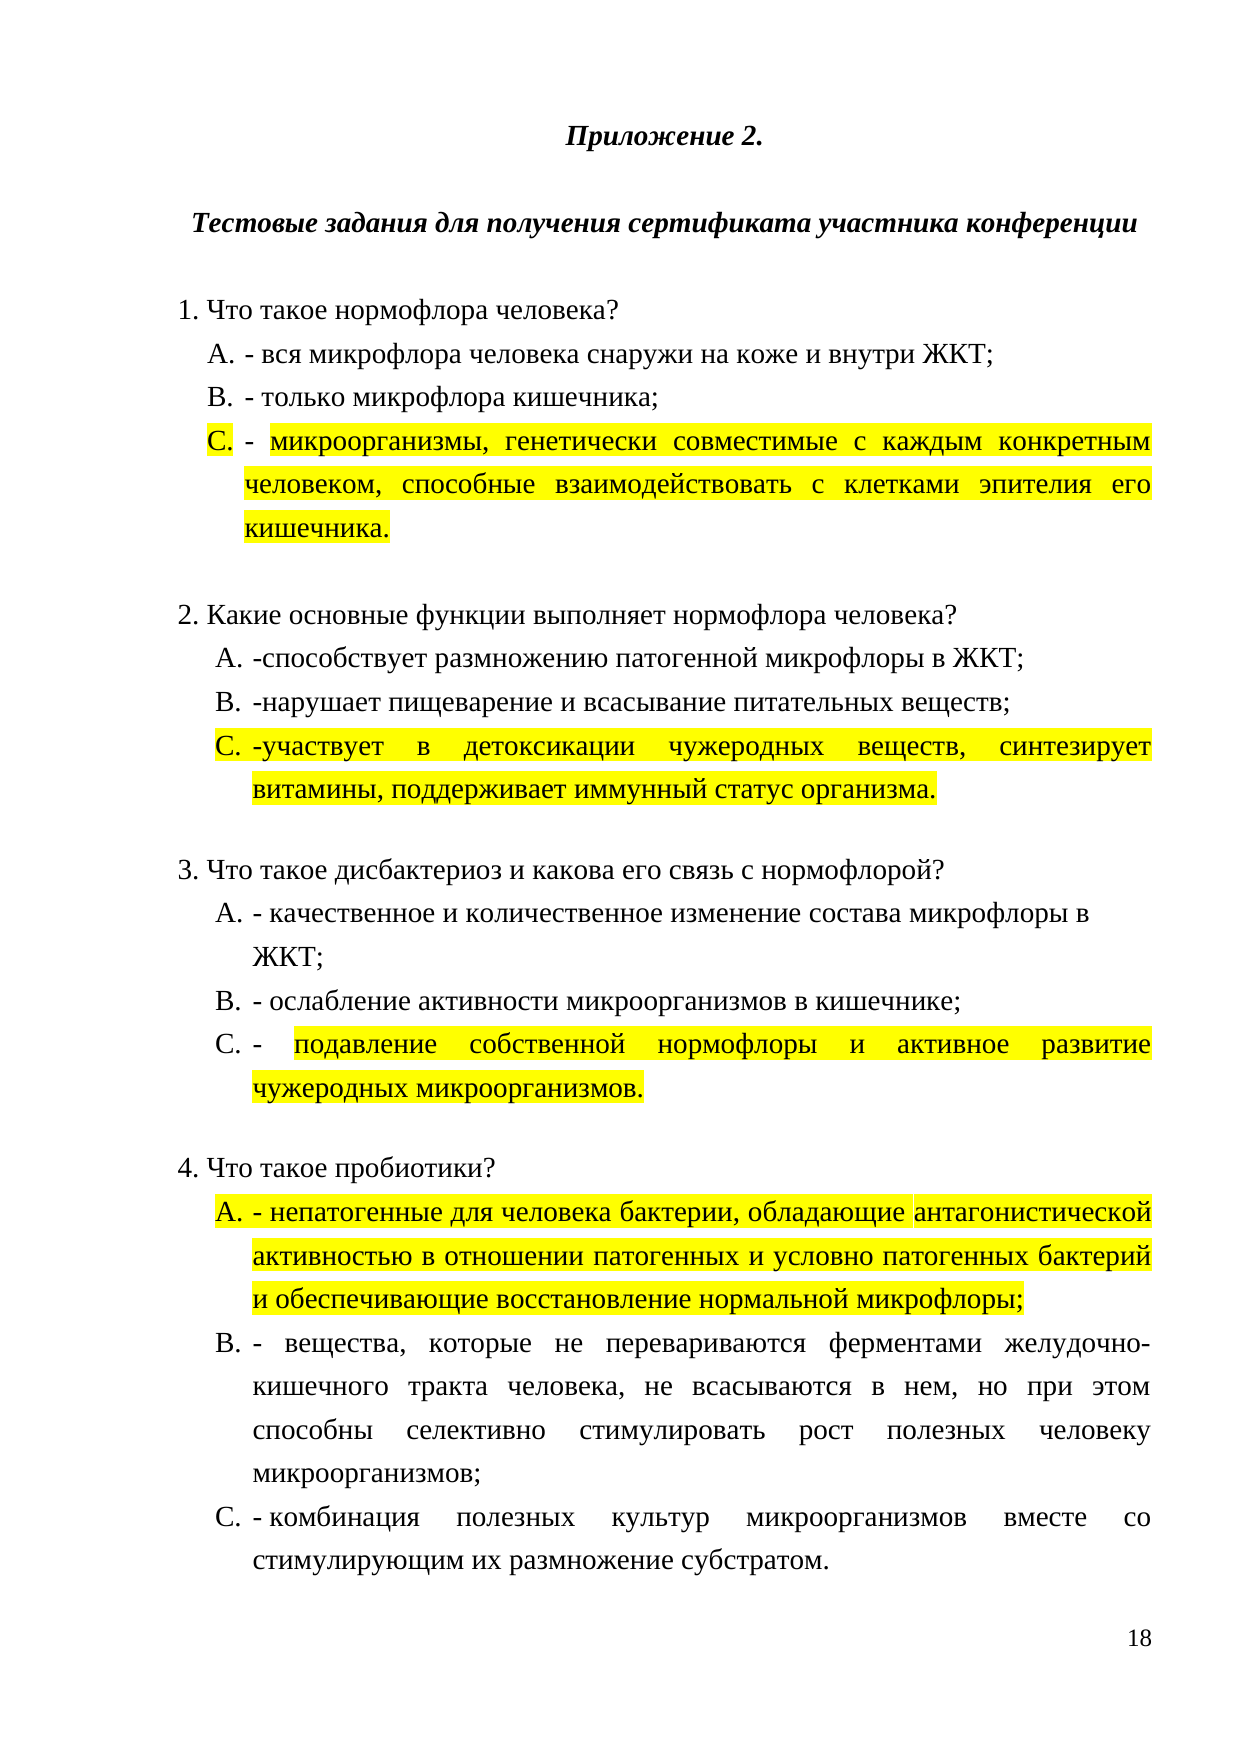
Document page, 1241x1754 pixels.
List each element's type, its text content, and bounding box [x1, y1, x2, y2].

text 3. Что такое дисбактериоз и какова его связь с нормофлорой? [177, 852, 1152, 886]
text 1. Что такое нормофлора человека? [177, 292, 1152, 326]
text Тестовые задания для получения сертификата участника конференции [177, 205, 1152, 239]
list - вещества, которые не перевариваются ферментами желудочно-кишечного тракта человека, не всасываются в нем, но при этом способны селективно стимулировать рост полезных человеку микроорганизмов; [215, 1325, 1152, 1489]
list - микроорганизмы, генетически совместимые с каждым конкретным человеком, способные взаимодействовать с клетками эпителия его кишечника. [207, 423, 1152, 543]
text 2. Какие основные функции выполняет нормофлора человека? [177, 597, 1152, 631]
list - непатогенные для человека бактерии, обладающие антагонистической активностью в отношении патогенных и условно патогенных бактерий и обеспечивающие восстановление нормальной микрофлоры; [215, 1194, 1152, 1315]
list -участвует в детоксикации чужеродных веществ, синтезирует витамины, поддерживает иммунный статус организма. [215, 761, 1152, 805]
text Приложение 2. [177, 118, 1152, 152]
list - только микрофлора кишечника; [207, 379, 1152, 413]
list - подавление собственной нормофлоры и активное развитие чужеродных микроорганизмов. [215, 1026, 1152, 1103]
list - вся микрофлора человека снаружи на коже и внутри ЖКТ; [207, 336, 1152, 369]
list - комбинация полезных культур микроорганизмов вместе со стимулирующим их размножение субстратом. [215, 1499, 1152, 1576]
text 4. Что такое пробиотики? [177, 1151, 1152, 1184]
list - ослабление активности микроорганизмов в кишечнике; [215, 983, 1152, 1016]
list -нарушает пищеварение и всасывание питательных веществ; [215, 684, 1152, 718]
list -способствует размножению патогенной микрофлоры в ЖКТ; [215, 641, 1152, 674]
list - качественное и количественное изменение состава микрофлоры в ЖКТ; [215, 896, 1152, 973]
